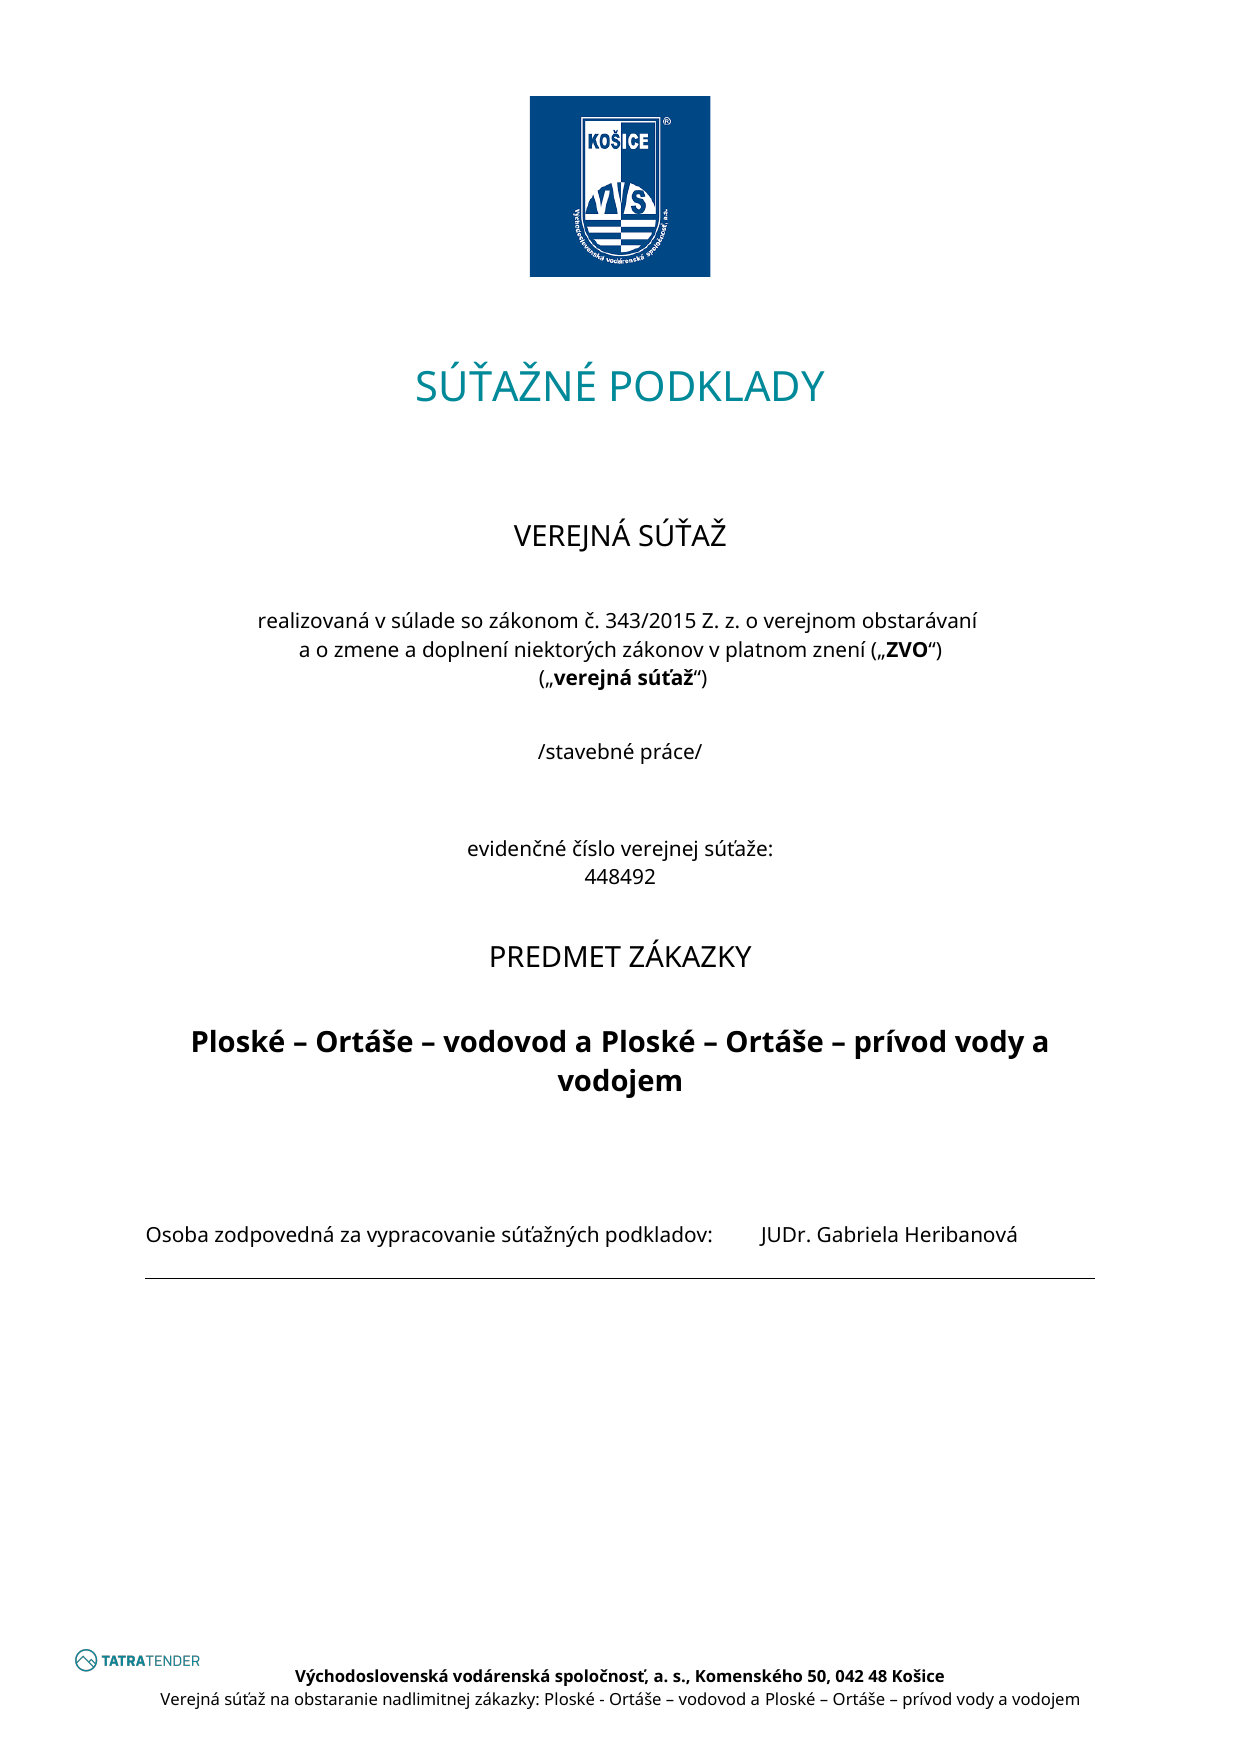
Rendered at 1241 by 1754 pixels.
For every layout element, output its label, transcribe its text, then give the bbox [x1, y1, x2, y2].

text 448492 [148, 862, 1093, 891]
text VEREJNÁ SÚŤAŽ [148, 516, 1093, 555]
text Ploské – Ortáše – vodovod a Ploské – Ortáše – prívod vody a vodojem [148, 1021, 1093, 1100]
text PREDMET ZÁKAZKY [148, 936, 1093, 976]
picture [69, 1638, 209, 1681]
text SÚŤAŽNÉ PODKLADY [148, 357, 1093, 413]
text evidenčné číslo verejnej súťaže: [148, 834, 1093, 862]
table_header Osoba zodpovedná za vypracovanie súťažných podkladov: [145, 1191, 761, 1277]
text /stavebné práce/ [148, 737, 1093, 766]
table_header JUDr. Gabriela Heribanová [761, 1191, 1095, 1277]
text realizovaná v súlade so zákonom č. 343/2015 Z. z. o verejnom obstarávaní a o zmene a doplnení niektorých zákonov v platnom znení („ZVO“) („verejná súťaž“) [148, 606, 1093, 692]
picture [529, 96, 711, 277]
